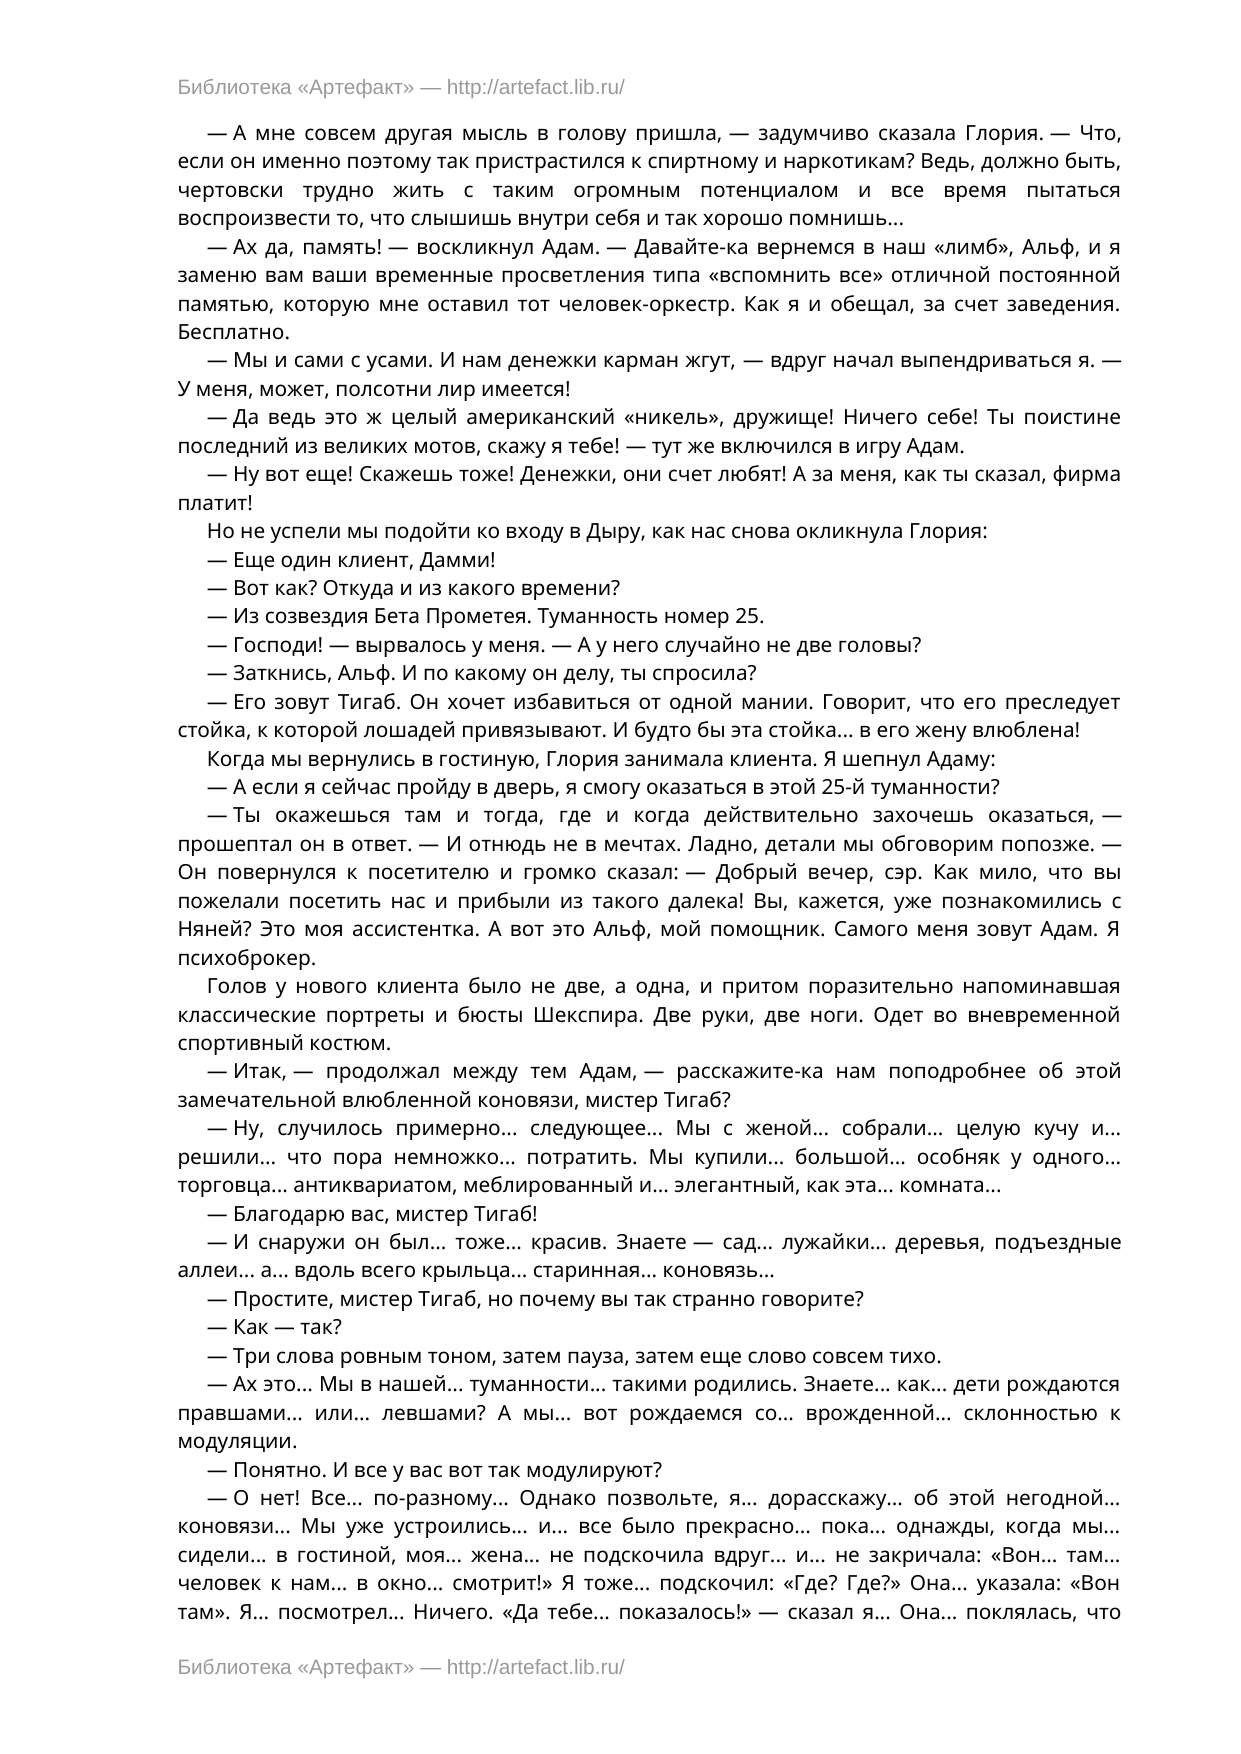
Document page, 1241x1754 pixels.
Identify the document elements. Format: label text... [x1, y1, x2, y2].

text — Господи! — вырвалось у меня. — А у него случайно не две головы? [177, 630, 1122, 658]
text — Вот как? Откуда и из какого времени? [177, 573, 1122, 602]
text — А если я сейчас пройду в дверь, я смогу оказаться в этой 25-й туманности? [177, 772, 1122, 801]
text — А мне совсем другая мысль в голову пришла, — задумчиво сказала Глория. — Что, если он именно поэтому так пристрастился к спиртному и наркотикам? Ведь, должно быть, чертовски трудно жить с таким огромным потенциалом и все время пытаться воспроизвести то, что слышишь внутри себя и так хорошо помнишь... [177, 118, 1122, 232]
text — Из созвездия Бета Прометея. Туманность номер 25. [177, 602, 1122, 630]
text — Еще один клиент, Дамми! [177, 545, 1122, 573]
text — Ты окажешься там и тогда, где и когда действительно захочешь оказаться, — прошептал он в ответ. — И отнюдь не в мечтах. Ладно, детали мы обговорим попозже. — Он повернулся к посетителю и громко сказал: — Добрый вечер, сэр. Как мило, что вы пожелали посетить нас и прибыли из такого далека! Вы, кажется, уже познакомились с Няней? Это моя ассистентка. А вот это Альф, мой помощник. Самого меня зовут Адам. Я психоброкер. [177, 801, 1122, 971]
text — Да ведь это ж целый американский «никель», дружище! Ничего себе! Ты поистине последний из великих мотов, скажу я тебе! — тут же включился в игру Адам. [177, 402, 1122, 459]
text — Итак, — продолжал между тем Адам, — расскажите-ка нам поподробнее об этой замечательной влюбленной коновязи, мистер Тигаб? [177, 1057, 1122, 1113]
text Голов у нового клиента было не две, а одна, и притом поразительно напоминавшая классические портреты и бюсты Шекспира. Две руки, две ноги. Одет во вневременной спортивный костюм. [177, 971, 1122, 1057]
text — Его зовут Тигаб. Он хочет избавиться от одной мании. Говорит, что его преследует стойка, к которой лошадей привязывают. И будто бы эта стойка... в его жену влюблена! [177, 687, 1122, 744]
text Но не успели мы подойти ко входу в Дыру, как нас снова окликнула Глория: [177, 516, 1122, 545]
text — Простите, мистер Тигаб, но почему вы так странно говорите? [177, 1284, 1122, 1312]
text — Благодарю вас, мистер Тигаб! [177, 1199, 1122, 1227]
text — Мы и сами с усами. И нам денежки карман жгут, — вдруг начал выпендриваться я. — У меня, может, полсотни лир имеется! [177, 346, 1122, 402]
text — Заткнись, Альф. И по какому он делу, ты спросила? [177, 658, 1122, 687]
text — Три слова ровным тоном, затем пауза, затем еще слово совсем тихо. [177, 1341, 1122, 1369]
text — Ну вот еще! Скажешь тоже! Денежки, они счет любят! А за меня, как ты сказал, фирма платит! [177, 459, 1122, 516]
text — Понятно. И все у вас вот так модулируют? [177, 1455, 1122, 1483]
text Когда мы вернулись в гостиную, Глория занимала клиента. Я шепнул Адаму: [177, 744, 1122, 772]
text — Ах да, память! — воскликнул Адам. — Давайте-ка вернемся в наш «лимб», Альф, и я заменю вам ваши временные просветления типа «вспомнить все» отличной постоянной памятью, которую мне оставил тот человек-оркестр. Как я и обещал, за счет заведения. Бесплатно. [177, 232, 1122, 346]
text — И снаружи он был... тоже... красив. Знаете — сад... лужайки... деревья, подъездные аллеи... а... вдоль всего крыльца... старинная... коновязь... [177, 1227, 1122, 1284]
text — Как — так? [177, 1312, 1122, 1341]
text — Ах это... Мы в нашей... туманности... такими родились. Знаете... как... дети рождаются правшами... или... левшами? А мы... вот рождаемся со... врожденной... склонностью к модуляции. [177, 1369, 1122, 1455]
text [177, 1483, 1122, 1625]
text — Ну, случилось примерно... следующее... Мы с женой... собрали... целую кучу и... решили... что пора немножко... потратить. Мы купили... большой... особняк у одного... торговца... антиквариатом, меблированный и... элегантный, как эта... комната... [177, 1113, 1122, 1199]
